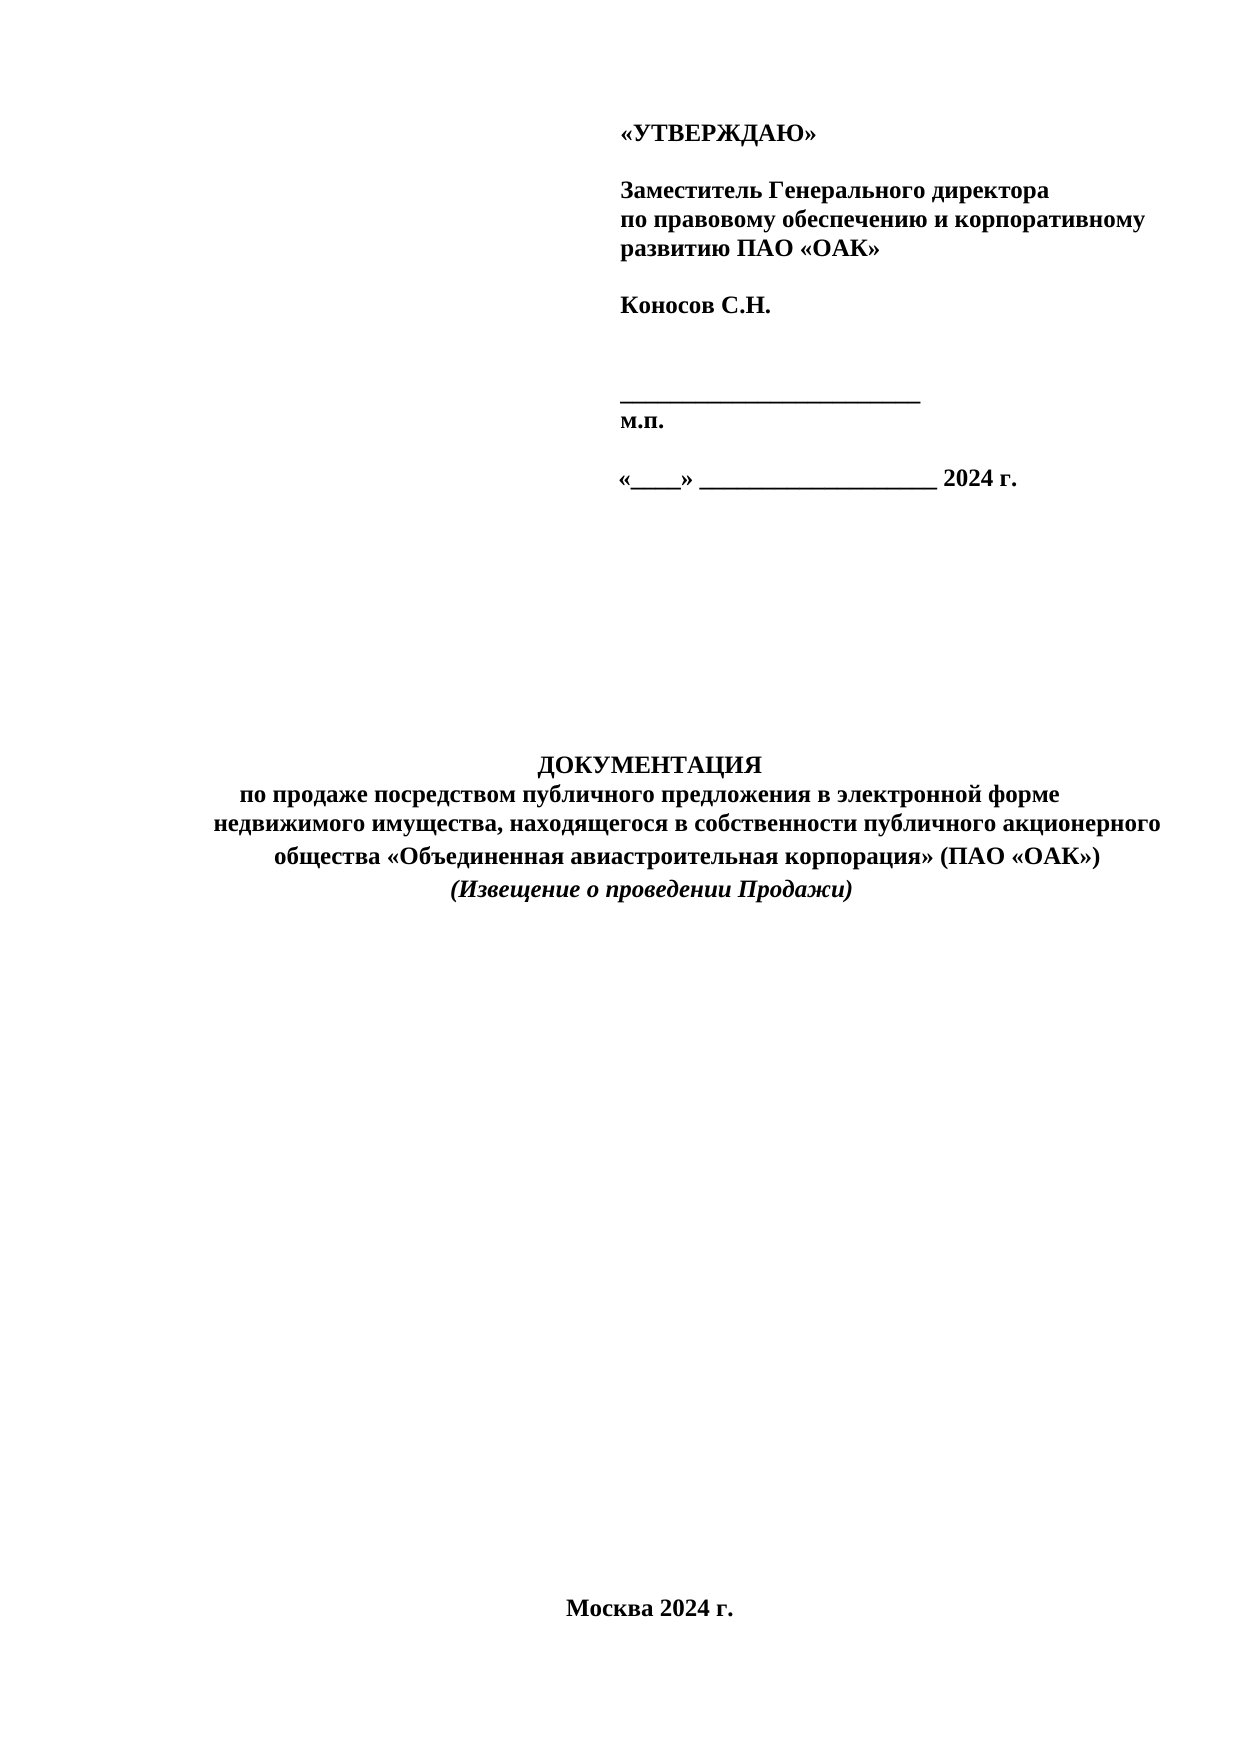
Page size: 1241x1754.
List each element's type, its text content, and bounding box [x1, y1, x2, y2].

text м.п. [620, 406, 1181, 434]
list недвижимого имущества, находящегося в собственности публичного акционерного общества «Объединенная авиастроительная корпорация» (ПАО «ОАК») [193, 808, 1181, 870]
text ________________________ [620, 377, 1181, 406]
text по продаже посредством публичного предложения в электронной форме [118, 779, 1181, 808]
text Коносов С.Н. [620, 291, 1181, 319]
text ДОКУМЕНТАЦИЯ [118, 751, 1181, 779]
text Заместитель Генерального директора [620, 176, 1181, 204]
text по правовому обеспечению и корпоративному развитию ПАО «ОАК» [620, 204, 1181, 262]
text «УТВЕРЖДАЮ» [620, 118, 1181, 147]
text «____» ___________________ 2024 г. [118, 463, 1181, 492]
text Москва 2024 г. [118, 1593, 1181, 1622]
list (Извещение о проведении Продажи) [118, 874, 1181, 903]
